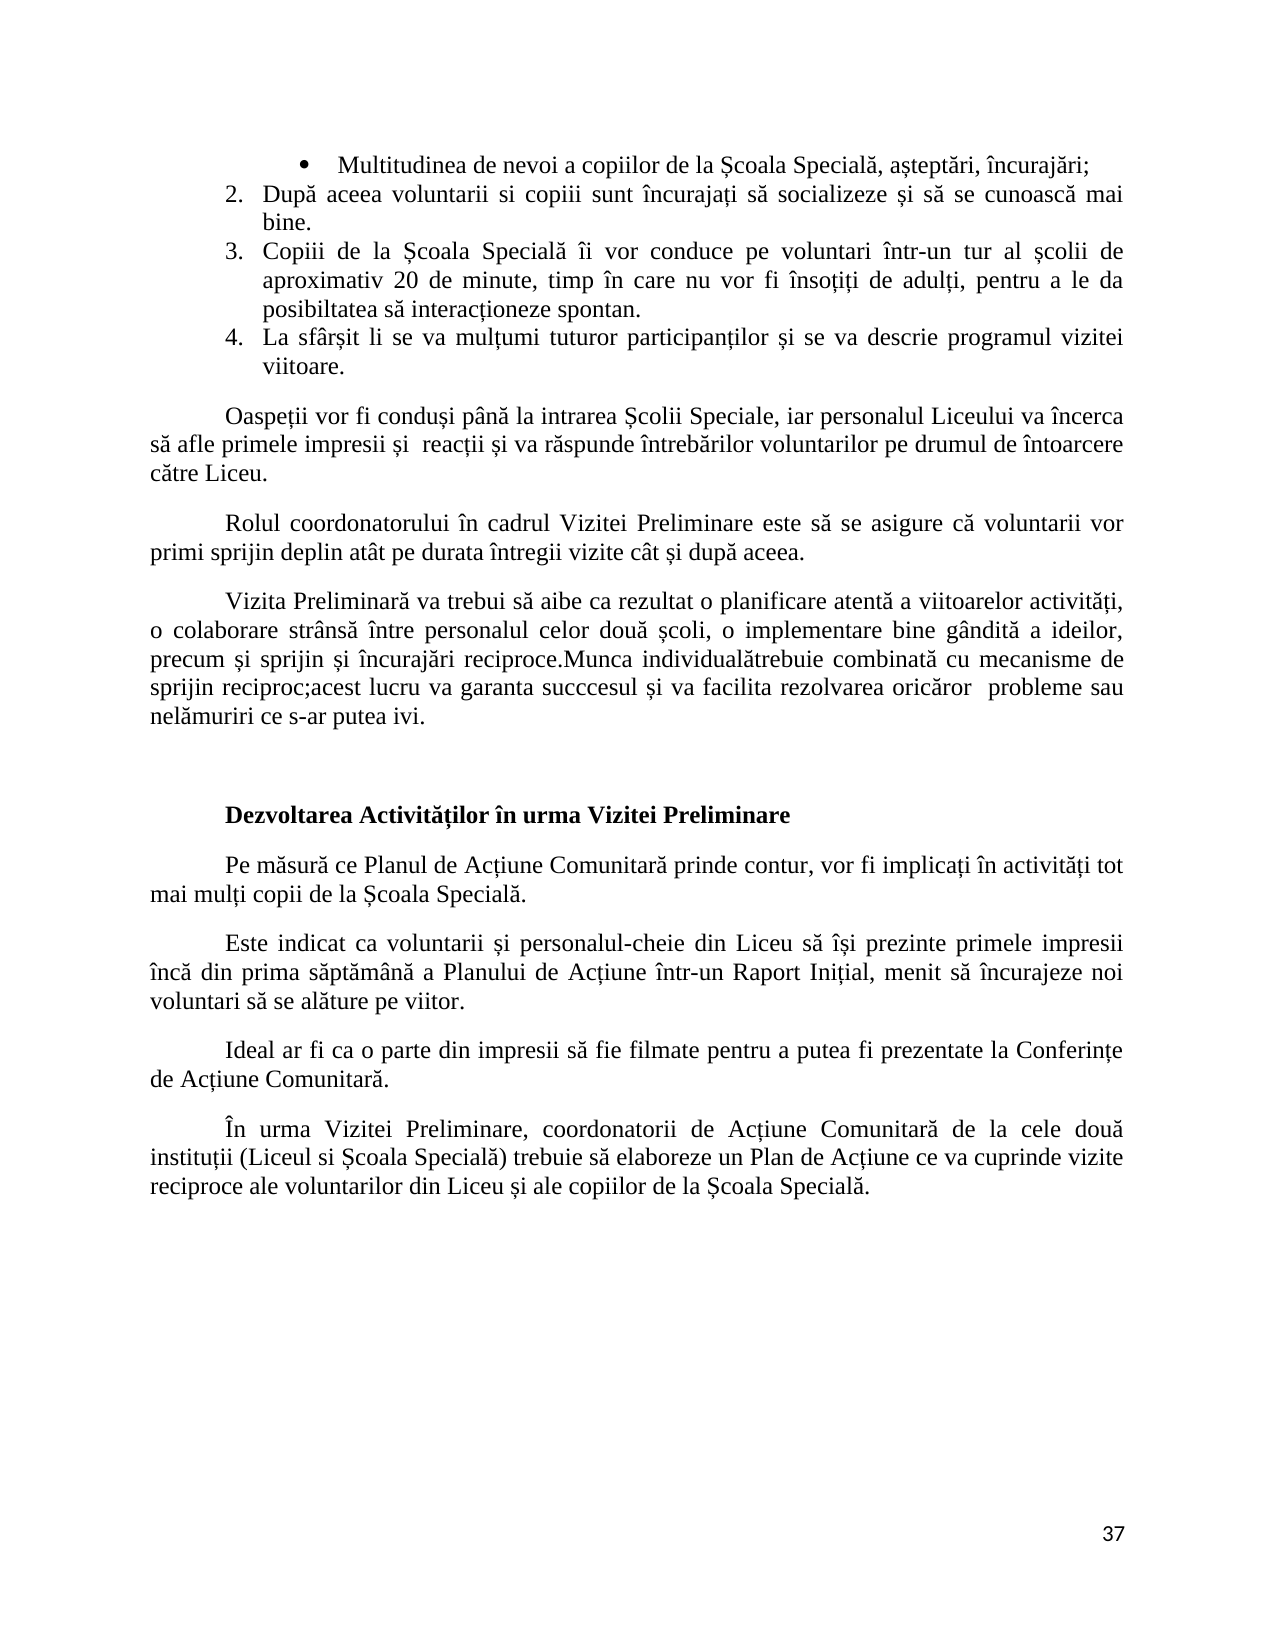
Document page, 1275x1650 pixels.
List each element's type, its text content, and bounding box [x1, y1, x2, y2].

text Rolul coordonatorului în cadrul Vizitei Preliminare este să se asigure că voluntarii vor primi sprijin deplin atât pe durata întregii vizite cât și după aceea. [150, 508, 1125, 565]
text În urma Vizitei Preliminare, coordonatorii de Acțiune Comunitară de la cele două instituții (Liceul si Școala Specială) trebuie să elaboreze un Plan de Acțiune ce va cuprinde vizite reciproce ale voluntarilor din Liceu și ale copiilor de la Școala Specială. [150, 1114, 1125, 1200]
text Oaspeții vor fi conduși până la intrarea Școlii Speciale, iar personalul Liceului va încerca să afle primele impresii și reacții și va răspunde întrebărilor voluntarilor pe drumul de întoarcere către Liceu. [150, 401, 1125, 487]
text Este indicat ca voluntarii și personalul-cheie din Liceu să își prezinte primele impresii încă din prima săptămână a Planului de Acțiune într-un Raport Inițial, menit să încurajeze noi voluntari să se alăture pe viitor. [150, 928, 1125, 1014]
list La sfârșit li se va mulțumi tuturor participanților și se va descrie programul vizitei viitoare. [225, 322, 1125, 380]
text Dezvoltarea Activităților în urma Vizitei Preliminare [225, 800, 1125, 829]
text Ideal ar fi ca o parte din impresii să fie filmate pentru a putea fi prezentate la Conferințe de Acțiune Comunitară. [150, 1035, 1125, 1093]
list Multitudinea de nevoi a copiilor de la Școala Specială, așteptări, încurajări; [300, 150, 1125, 179]
text Vizita Preliminară va trebui să aibe ca rezultat o planificare atentă a viitoarelor activități, o colaborare strânsă între personalul celor două școli, o implementare bine gândită a ideilor, precum și sprijin și încurajări reciproce.Munca individualătrebuie combinată cu mecanisme de sprijin reciproc;acest lucru va garanta succcesul și va facilita rezolvarea oricăror probleme sau nelămuriri ce s-ar putea ivi. [150, 586, 1125, 730]
list Copiii de la Școala Specială îi vor conduce pe voluntari într-un tur al școlii de aproximativ 20 de minute, timp în care nu vor fi însoțiți de adulți, pentru a le da posibiltatea să interacționeze spontan. [225, 236, 1125, 322]
list După aceea voluntarii si copiii sunt încurajați să socializeze și să se cunoască mai bine. [225, 179, 1125, 236]
text Pe măsură ce Planul de Acțiune Comunitară prinde contur, vor fi implicați în activități tot mai mulți copii de la Școala Specială. [150, 850, 1125, 907]
